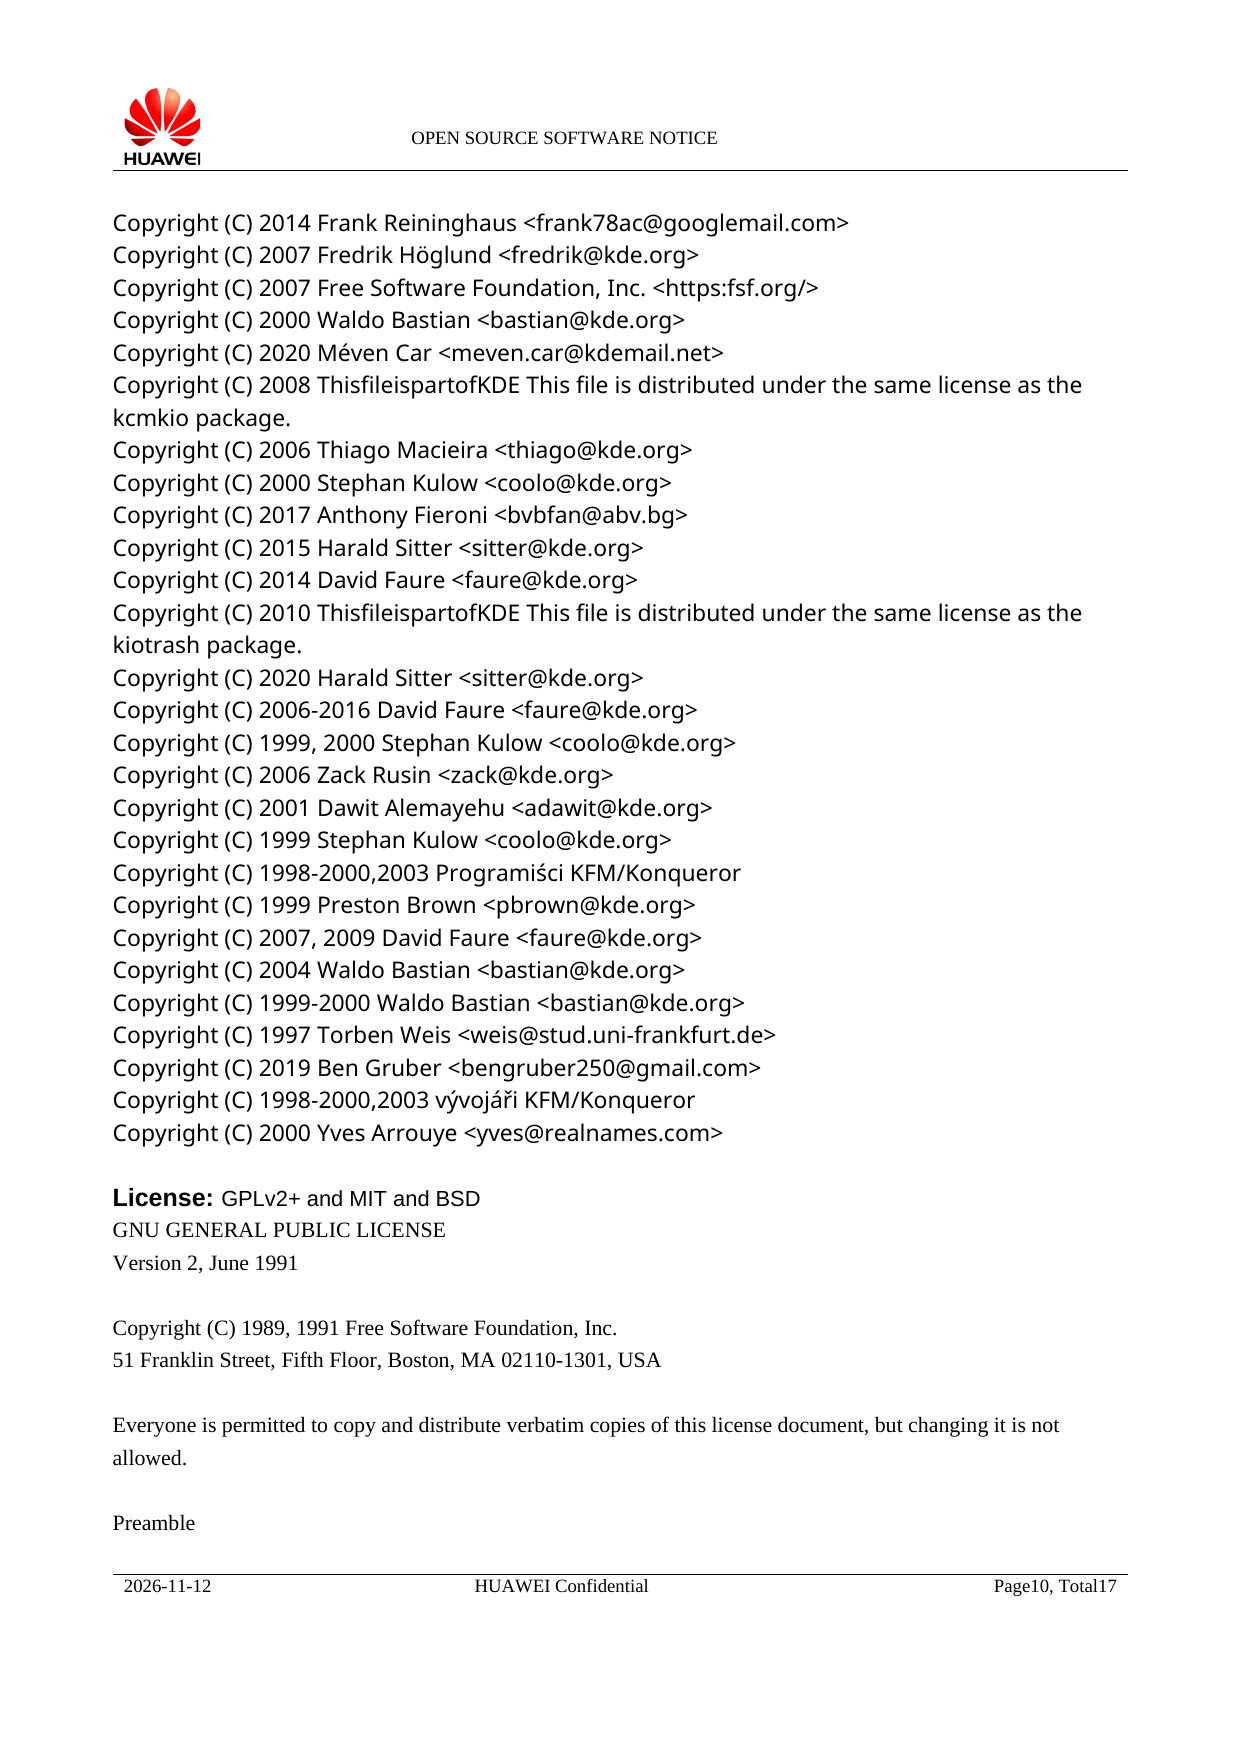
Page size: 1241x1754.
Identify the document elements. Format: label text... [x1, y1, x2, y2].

picture [124, 88, 201, 165]
text License: GPLv2+ and MIT and BSD [112, 1181, 1128, 1214]
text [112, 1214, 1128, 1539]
